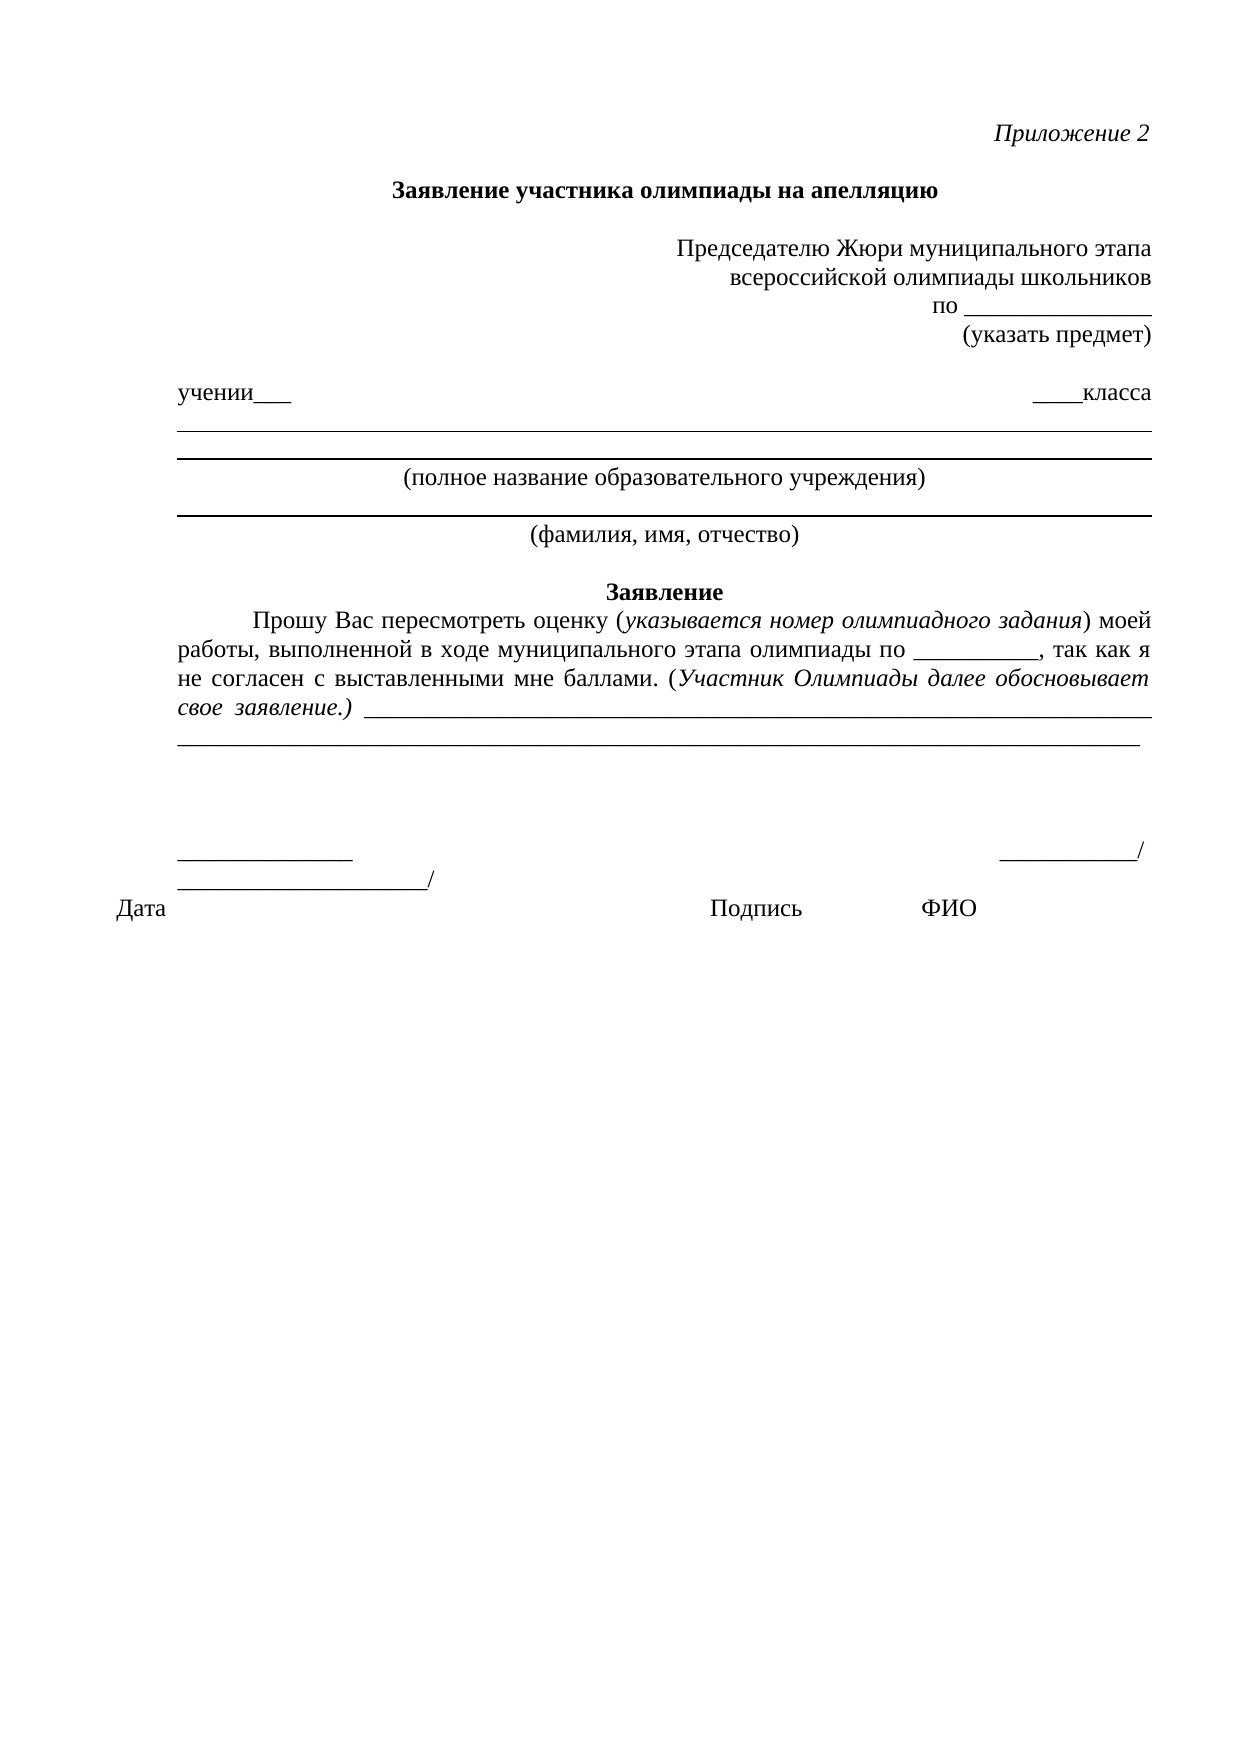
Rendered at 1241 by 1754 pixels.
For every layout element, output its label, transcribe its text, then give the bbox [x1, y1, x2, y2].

text всероссийской олимпиады школьников [177, 262, 1152, 291]
text (указать предмет) [177, 319, 1152, 348]
text ______________ ___________/ ____________________/ [177, 835, 1152, 893]
text Заявление [177, 577, 1152, 605]
text (полное название образовательного учреждения) [177, 462, 1152, 491]
text по _______________ [177, 291, 1152, 319]
text Прошу Вас пересмотреть оценку (указывается номер олимпиадного задания) моей работы, выполненной в ходе муниципального этапа олимпиады по __________, так как я не согласен с выставленными мне баллами. (Участник Олимпиады далее обосновывает свое заявление.) _______________________________________________________________ _____________________________________________________________________________ [177, 605, 1152, 749]
text учении___ ____класса [177, 377, 1152, 431]
text Дата Подпись ФИО [103, 893, 1152, 922]
list Заявление участника олимпиады на апелляцию [177, 176, 1152, 204]
list Приложение 2 [177, 118, 1152, 147]
text Председателю Жюри муниципального этапа [177, 233, 1152, 262]
text (фамилия, имя, отчество) [177, 519, 1152, 548]
